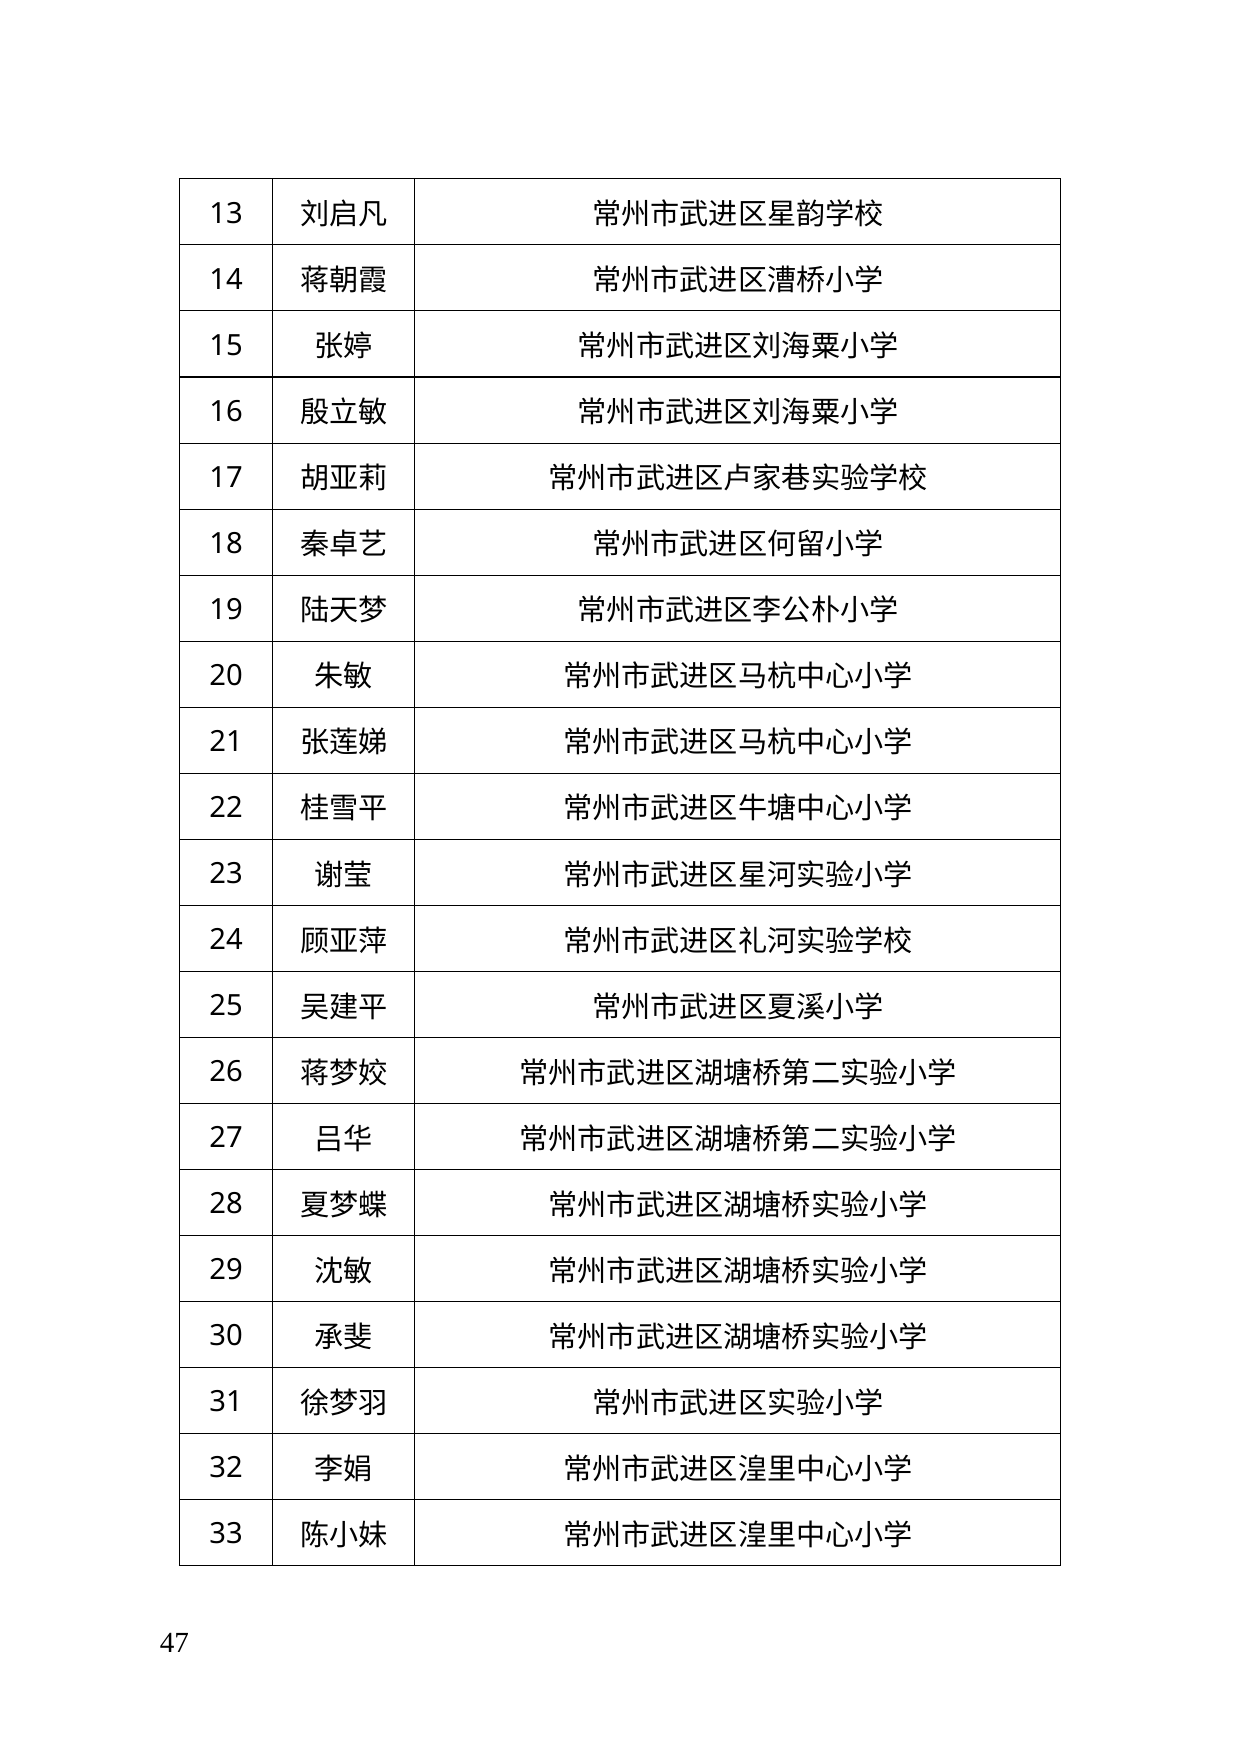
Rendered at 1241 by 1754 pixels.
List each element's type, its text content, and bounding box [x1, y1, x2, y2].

table_cell 殷立敏 [273, 378, 414, 442]
table_cell 28 [180, 1170, 272, 1235]
table_cell 27 [180, 1104, 272, 1169]
table_cell 夏梦蝶 [273, 1170, 414, 1235]
table_cell 15 [180, 311, 272, 376]
table_cell 22 [180, 774, 272, 839]
table_cell 常州市武进区牛塘中心小学 [415, 774, 1060, 839]
table_cell 刘启凡 [273, 179, 414, 244]
table_cell 常州市武进区何留小学 [415, 510, 1060, 574]
table_cell 常州市武进区湖塘桥实验小学 [415, 1302, 1060, 1367]
table_cell 常州市武进区湖塘桥实验小学 [415, 1236, 1060, 1301]
table_cell 常州市武进区刘海粟小学 [415, 378, 1060, 442]
table_cell 23 [180, 840, 272, 905]
table_cell 常州市武进区漕桥小学 [415, 245, 1060, 310]
table_cell 25 [180, 972, 272, 1037]
table_cell 31 [180, 1368, 272, 1433]
table_cell 秦卓艺 [273, 510, 414, 574]
table_cell 14 [180, 245, 272, 310]
table_cell 胡亚莉 [273, 444, 414, 508]
table_cell 24 [180, 906, 272, 971]
table_cell 陈小妹 [273, 1500, 414, 1565]
table_cell 20 [180, 642, 272, 707]
table_cell 常州市武进区刘海粟小学 [415, 311, 1060, 376]
table_cell 21 [180, 708, 272, 773]
table_cell 常州市武进区夏溪小学 [415, 972, 1060, 1037]
table_cell 陆天梦 [273, 576, 414, 641]
table_cell 常州市武进区实验小学 [415, 1368, 1060, 1433]
table_cell 张婷 [273, 311, 414, 376]
table_cell 李娟 [273, 1434, 414, 1499]
table_cell 徐梦羽 [273, 1368, 414, 1433]
table_cell 18 [180, 510, 272, 574]
table_cell 常州市武进区马杭中心小学 [415, 642, 1060, 707]
table_cell 沈敏 [273, 1236, 414, 1301]
table_cell 谢莹 [273, 840, 414, 905]
table_cell 33 [180, 1500, 272, 1565]
table_cell 常州市武进区马杭中心小学 [415, 708, 1060, 773]
table_cell 朱敏 [273, 642, 414, 707]
table_cell 32 [180, 1434, 272, 1499]
table_cell 26 [180, 1038, 272, 1103]
table_cell 19 [180, 576, 272, 641]
table_cell 吕华 [273, 1104, 414, 1169]
table_cell 30 [180, 1302, 272, 1367]
table_cell 常州市武进区湖塘桥第二实验小学 [415, 1104, 1060, 1169]
table_cell 张莲娣 [273, 708, 414, 773]
table_cell 常州市武进区星韵学校 [415, 179, 1060, 244]
table_cell 常州市武进区湖塘桥实验小学 [415, 1170, 1060, 1235]
table_cell 顾亚萍 [273, 906, 414, 971]
table_cell 常州市武进区李公朴小学 [415, 576, 1060, 641]
table_cell 13 [180, 179, 272, 244]
table_cell 17 [180, 444, 272, 508]
table_cell 蒋梦姣 [273, 1038, 414, 1103]
table_cell 16 [180, 378, 272, 442]
table_cell 蒋朝霞 [273, 245, 414, 310]
table_cell 常州市武进区湟里中心小学 [415, 1434, 1060, 1499]
table_cell 常州市武进区湖塘桥第二实验小学 [415, 1038, 1060, 1103]
table_cell 吴建平 [273, 972, 414, 1037]
table_cell 承斐 [273, 1302, 414, 1367]
table_cell 桂雪平 [273, 774, 414, 839]
table_cell 常州市武进区星河实验小学 [415, 840, 1060, 905]
table_cell 常州市武进区礼河实验学校 [415, 906, 1060, 971]
table_cell 常州市武进区湟里中心小学 [415, 1500, 1060, 1565]
table_cell 29 [180, 1236, 272, 1301]
table_cell 常州市武进区卢家巷实验学校 [415, 444, 1060, 508]
